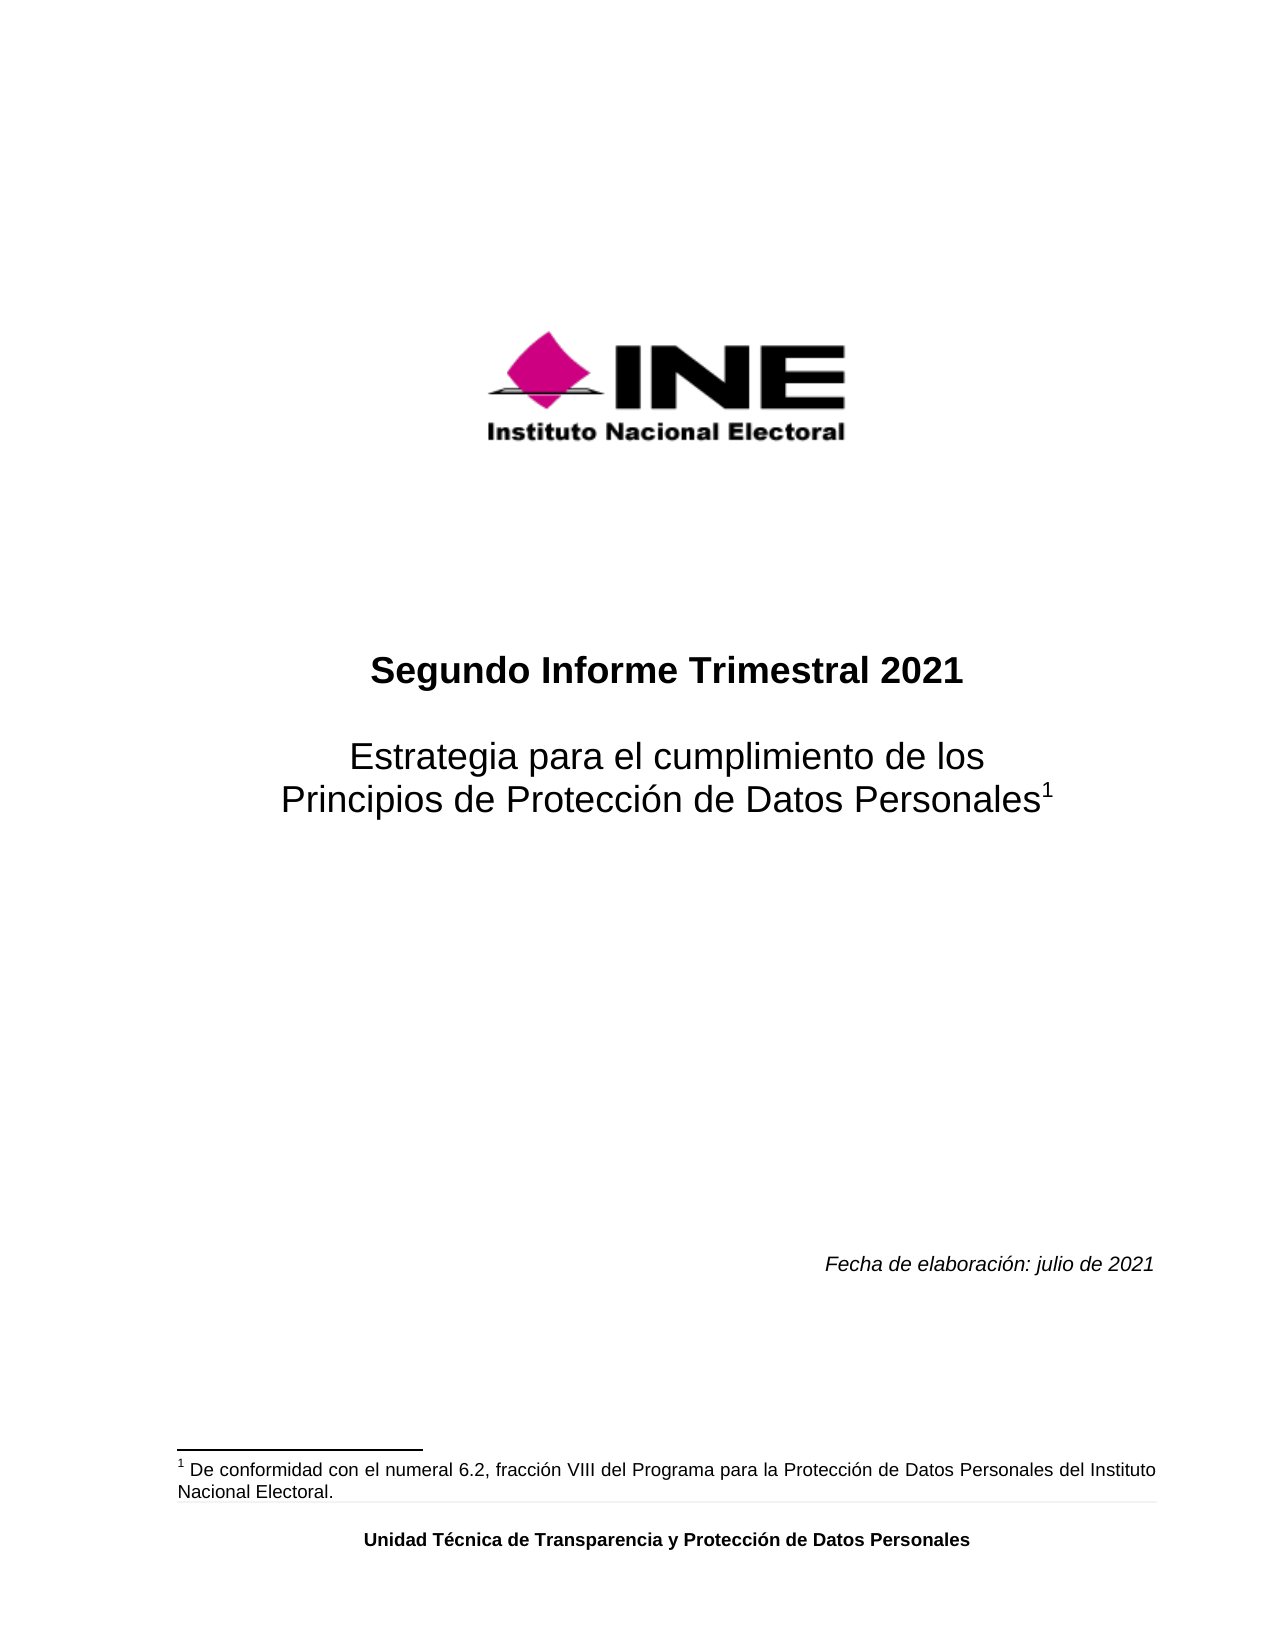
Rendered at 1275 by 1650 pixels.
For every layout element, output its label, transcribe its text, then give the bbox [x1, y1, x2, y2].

text Fecha de elaboración: julio de 2021 [177, 1252, 1157, 1276]
picture [484, 300, 850, 478]
